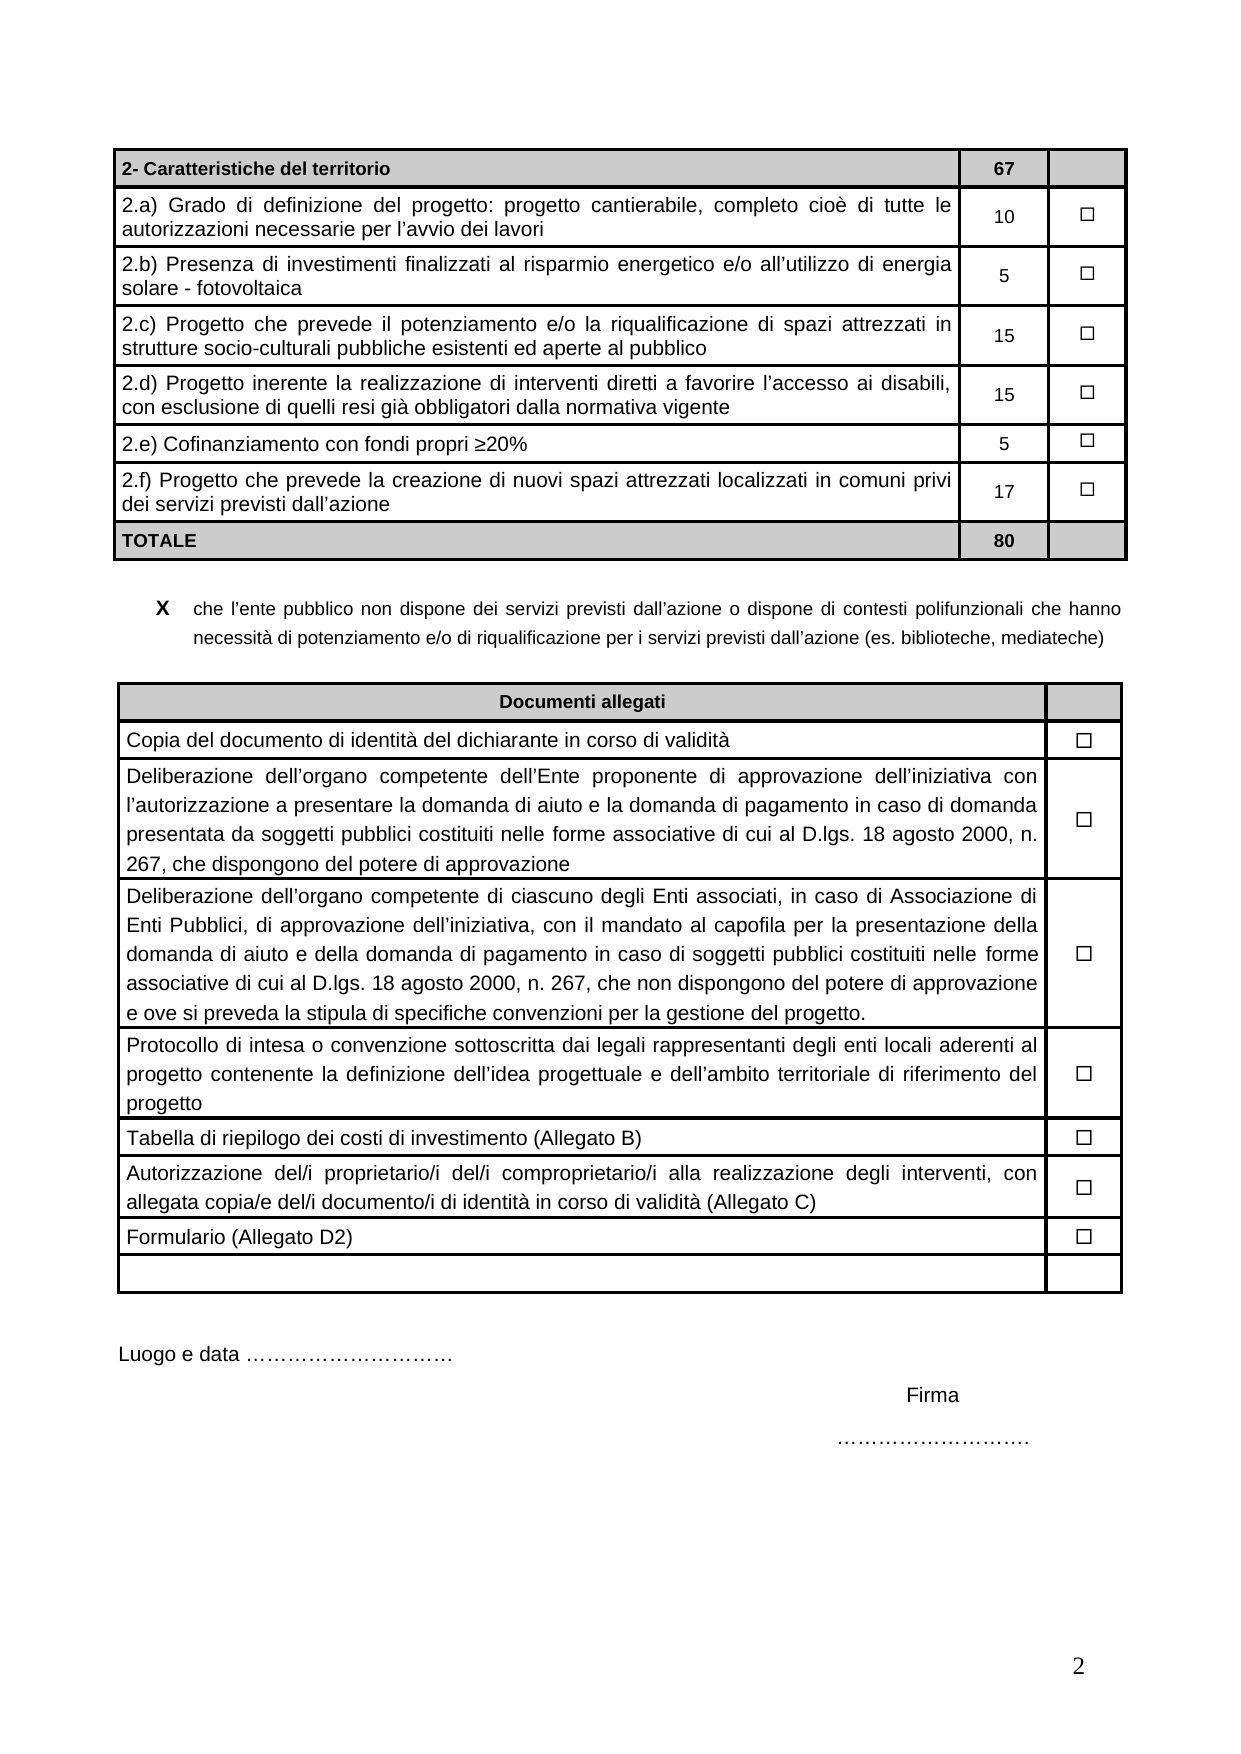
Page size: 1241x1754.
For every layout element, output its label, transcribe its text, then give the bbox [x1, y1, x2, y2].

table_cell 5 [961, 426, 1047, 461]
table_cell 2.b) Presenza di investimenti finalizzati al risparmio energetico e/o all’utilizzo di energia solare - fotovoltaica [116, 248, 958, 304]
table_cell Protocollo di intesa o convenzione sottoscritta dai legali rappresentanti degli enti locali aderenti al progetto contenente la definizione dell’idea progettuale e dell’ambito territoriale di riferimento del progetto [120, 1029, 1044, 1116]
table_cell 67 [961, 151, 1047, 185]
table_cell [1048, 1157, 1120, 1216]
table_cell 2.f) Progetto che prevede la creazione di nuovi spazi attrezzati localizzati in comuni privi dei servizi previsti dall’azione [116, 464, 958, 520]
table_cell [1050, 464, 1124, 520]
table_cell [1050, 367, 1124, 423]
table_cell [1048, 1219, 1120, 1253]
table_header Documenti allegati [120, 685, 1044, 719]
table_cell 15 [961, 307, 1047, 363]
table_cell 10 [961, 189, 1047, 245]
table_cell [1050, 426, 1124, 461]
text ………………………. [118, 1421, 1122, 1450]
table_cell 2- Caratteristiche del territorio [116, 151, 958, 185]
table_cell [1050, 248, 1124, 304]
table_cell 5 [961, 248, 1047, 304]
table_cell [1048, 880, 1120, 1026]
table_cell [1050, 189, 1124, 245]
table_cell Copia del documento di identità del dichiarante in corso di validità [120, 723, 1044, 757]
table_cell TOTALE [116, 523, 958, 558]
table_cell Tabella di riepilogo dei costi di investimento (Allegato B) [120, 1120, 1044, 1154]
table_cell [1050, 307, 1124, 363]
table_cell [1050, 523, 1124, 558]
table_cell [120, 1256, 1044, 1291]
table_cell [1050, 151, 1124, 185]
table_cell 2.e) Cofinanziamento con fondi propri ≥20% [116, 426, 958, 461]
table_cell Autorizzazione del/i proprietario/i del/i comproprietario/i alla realizzazione degli interventi, con allegata copia/e del/i documento/i di identità in corso di validità (Allegato C) [120, 1157, 1044, 1216]
table_cell [1048, 1029, 1120, 1116]
table_header [1048, 685, 1120, 719]
table_cell 2.c) Progetto che prevede il potenziamento e/o la riqualificazione di spazi attrezzati in strutture socio-culturali pubbliche esistenti ed aperte al pubblico [116, 307, 958, 363]
table_cell 2.a) Grado di definizione del progetto: progetto cantierabile, completo cioè di tutte le autorizzazioni necessarie per l’avvio dei lavori [116, 189, 958, 245]
table_cell Deliberazione dell’organo competente di ciascuno degli Enti associati, in caso di Associazione di Enti Pubblici, di approvazione dell’iniziativa, con il mandato al capofila per la presentazione della domanda di aiuto e della domanda di pagamento in caso di soggetti pubblici costituiti nelle forme associative di cui al D.lgs. 18 agosto 2000, n. 267, che non dispongono del potere di approvazione e ove si preveda la stipula di specifiche convenzioni per la gestione del progetto. [120, 880, 1044, 1026]
table_cell [1048, 760, 1120, 877]
table_cell 2.d) Progetto inerente la realizzazione di interventi diretti a favorire l’accesso ai disabili, con esclusione di quelli resi già obbligatori dalla normativa vigente [116, 367, 958, 423]
table_cell Formulario (Allegato D2) [120, 1219, 1044, 1253]
text Firma [118, 1379, 1122, 1409]
text Luogo e data ………………………… [118, 1338, 1122, 1367]
table_cell Deliberazione dell’organo competente dell’Ente proponente di approvazione dell’iniziativa con l’autorizzazione a presentare la domanda di aiuto e la domanda di pagamento in caso di domanda presentata da soggetti pubblici costituiti nelle forme associative di cui al D.lgs. 18 agosto 2000, n. 267, che dispongono del potere di approvazione [120, 760, 1044, 877]
table_cell 15 [961, 367, 1047, 423]
table_cell [1048, 1120, 1120, 1154]
table_cell 17 [961, 464, 1047, 520]
table_cell 80 [961, 523, 1047, 558]
table_cell [1048, 723, 1120, 757]
table_cell [1048, 1256, 1120, 1291]
list che l’ente pubblico non dispone dei servizi previsti dall’azione o dispone di contesti polifunzionali che hanno necessità di potenziamento e/o di riqualificazione per i servizi previsti dall’azione (es. biblioteche, mediateche) [156, 592, 1122, 650]
